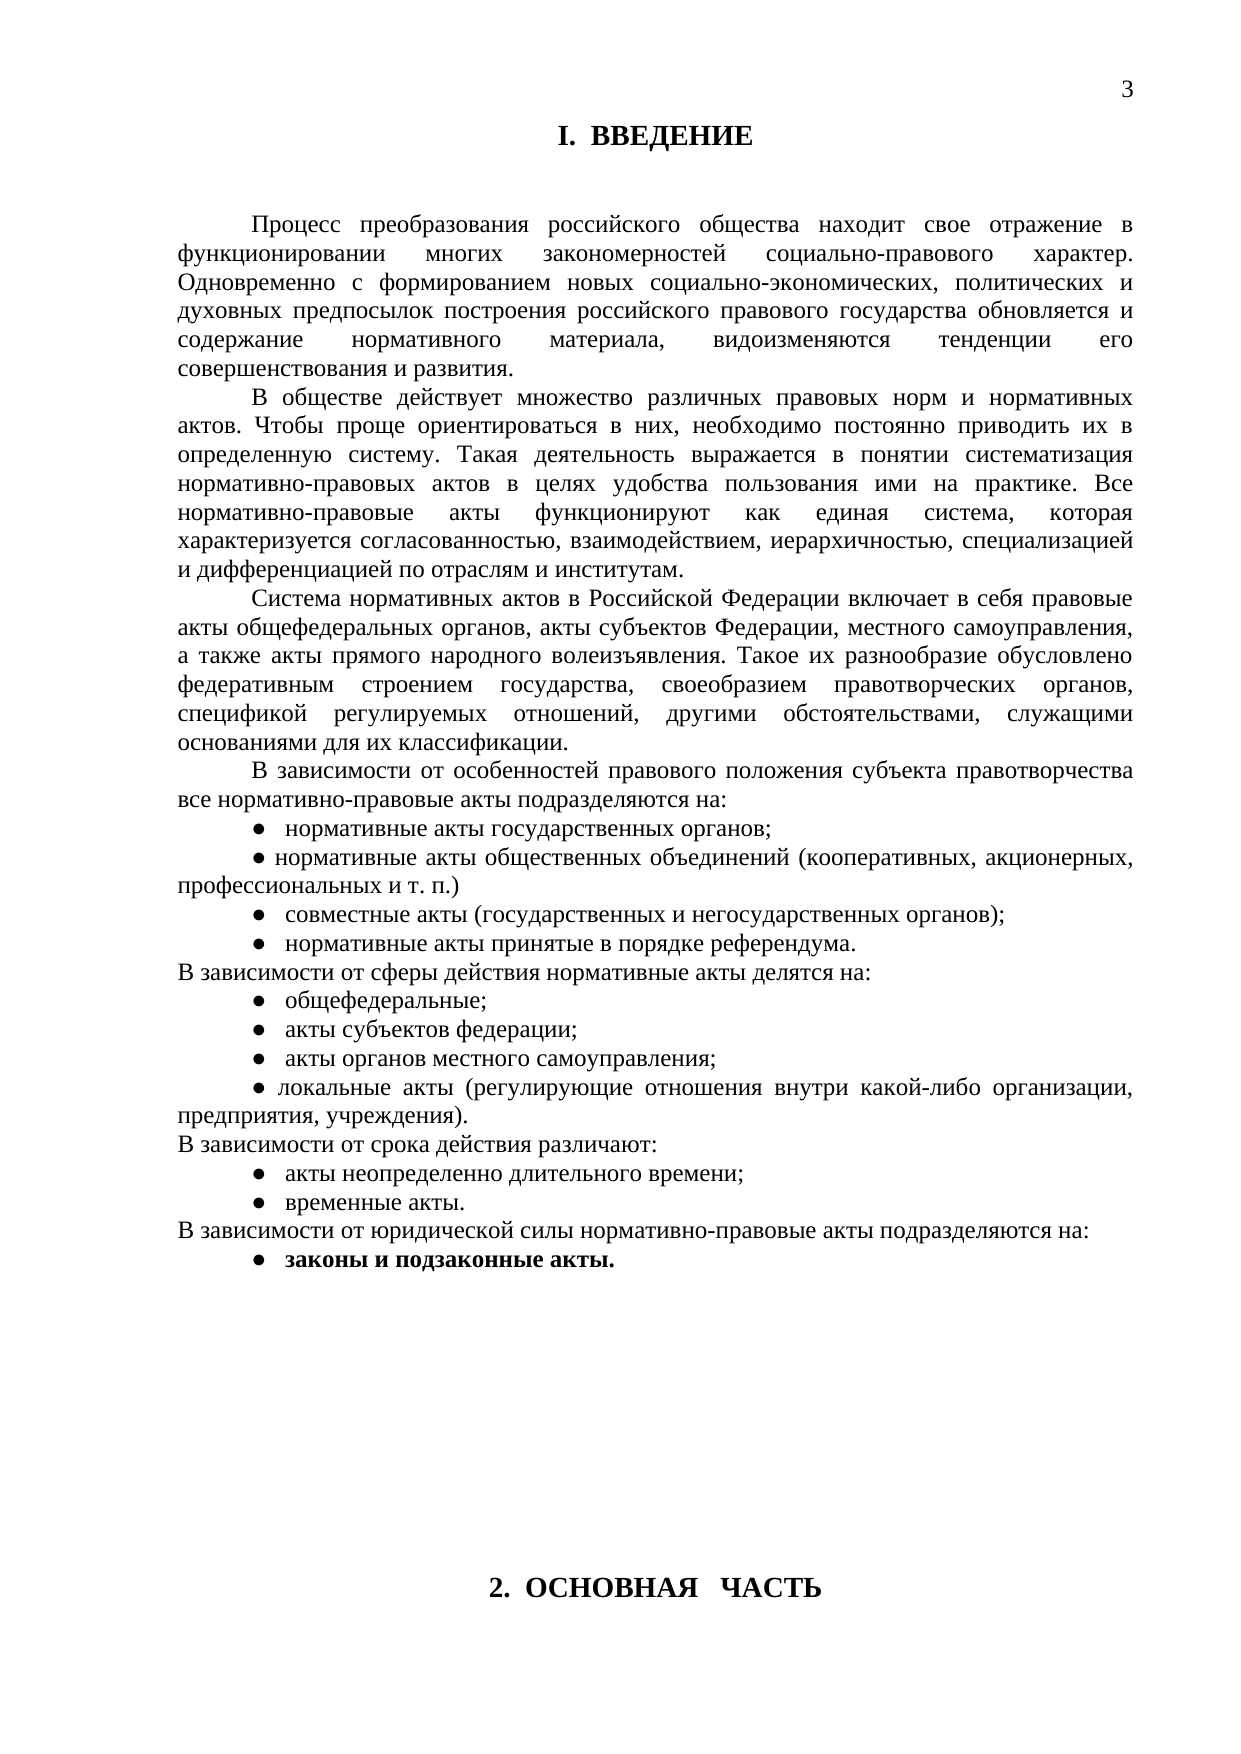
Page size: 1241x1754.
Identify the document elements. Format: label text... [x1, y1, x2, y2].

text Система нормативных актов в Российской Федерации включает в себя правовые акты общефедеральных органов, акты субъектов Федерации, местного самоуправления, а также акты прямого народного волеизъявления. Такое их разнообразие обусловлено федеративным строением государства, своеобразием правотворческих органов, спецификой регулируемых отношений, другими обстоятельствами, служащими основаниями для их классификации. [177, 583, 1134, 755]
text ● локальные акты (регулирующие отношения внутри какой-либо организации, предприятия, учреждения). [177, 1072, 1134, 1129]
text 2. ОСНОВНАЯ ЧАСТЬ [177, 1570, 1134, 1603]
text ● нормативные акты общественных объединений (кооперативных, акционерных, профессиональных и т. п.) [177, 842, 1134, 899]
text ● нормативные акты государственных органов; [177, 813, 1134, 842]
subtitle Процесс преобразования российского общества находит свое отражение в функционировании многих закономерностей социально-правового характер. Одновременно с формированием новых социально-экономических, политических и духовных предпосылок построения российского правового государства обновляется и содержание нормативного материала, видоизменяются тенденции его совершенствования и развития. [177, 209, 1134, 382]
text ● общефедеральные; [177, 985, 1134, 1014]
text ● совместные акты (государственных и негосударственных органов); [177, 899, 1134, 928]
text В зависимости от сферы действия нормативные акты делятся на: [177, 957, 1134, 985]
text В обществе действует множество различных правовых норм и нормативных актов. Чтобы проще ориентироваться в них, необходимо постоянно приводить их в определенную систему. Такая деятельность выражается в понятии систематизация нормативно-правовых актов в целях удобства пользования ими на практике. Все нормативно-правовые акты функционируют как единая система, которая характеризуется согласованностью, взаимодействием, иерархичностью, специализацией и дифференциацией по отраслям и институтам. [177, 382, 1134, 583]
text ● акты неопределенно длительного времени; [177, 1158, 1134, 1187]
subtitle I. ВВЕДЕНИЕ [177, 118, 1134, 152]
text ● законы и подзаконные акты. [177, 1244, 1134, 1273]
text В зависимости от особенностей правового положения субъекта правотворчества все нормативно-правовые акты подразделяются на: [177, 755, 1134, 813]
text ● нормативные акты принятые в порядке референдума. [177, 928, 1134, 957]
text В зависимости от юридической силы нормативно-правовые акты подразделяются на: [177, 1215, 1134, 1244]
text ● акты субъектов федерации; [177, 1014, 1134, 1043]
text В зависимости от срока действия различают: [177, 1129, 1134, 1158]
text ● акты органов местного самоуправления; [177, 1043, 1134, 1072]
text ● временные акты. [177, 1187, 1134, 1215]
